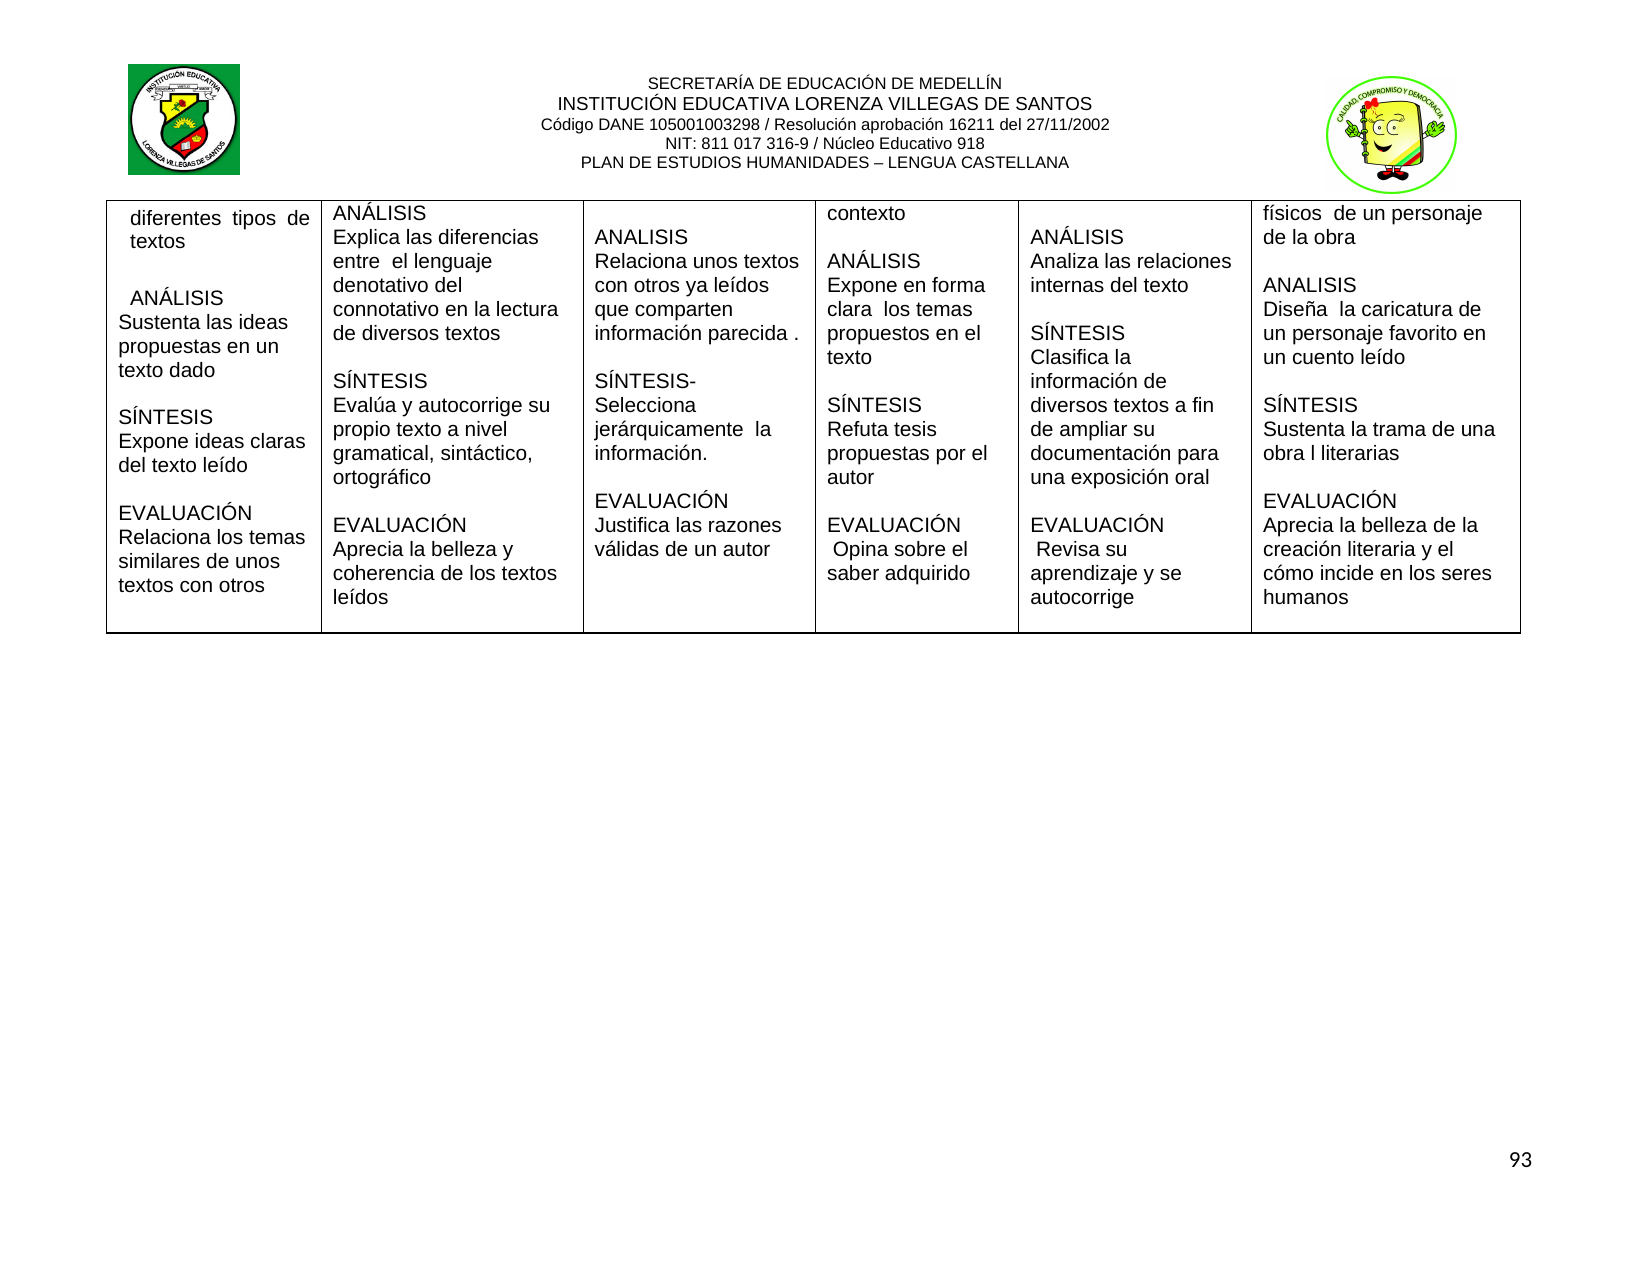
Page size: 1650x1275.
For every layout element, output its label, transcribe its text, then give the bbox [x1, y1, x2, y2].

picture [128, 64, 240, 175]
picture [1326, 76, 1457, 194]
